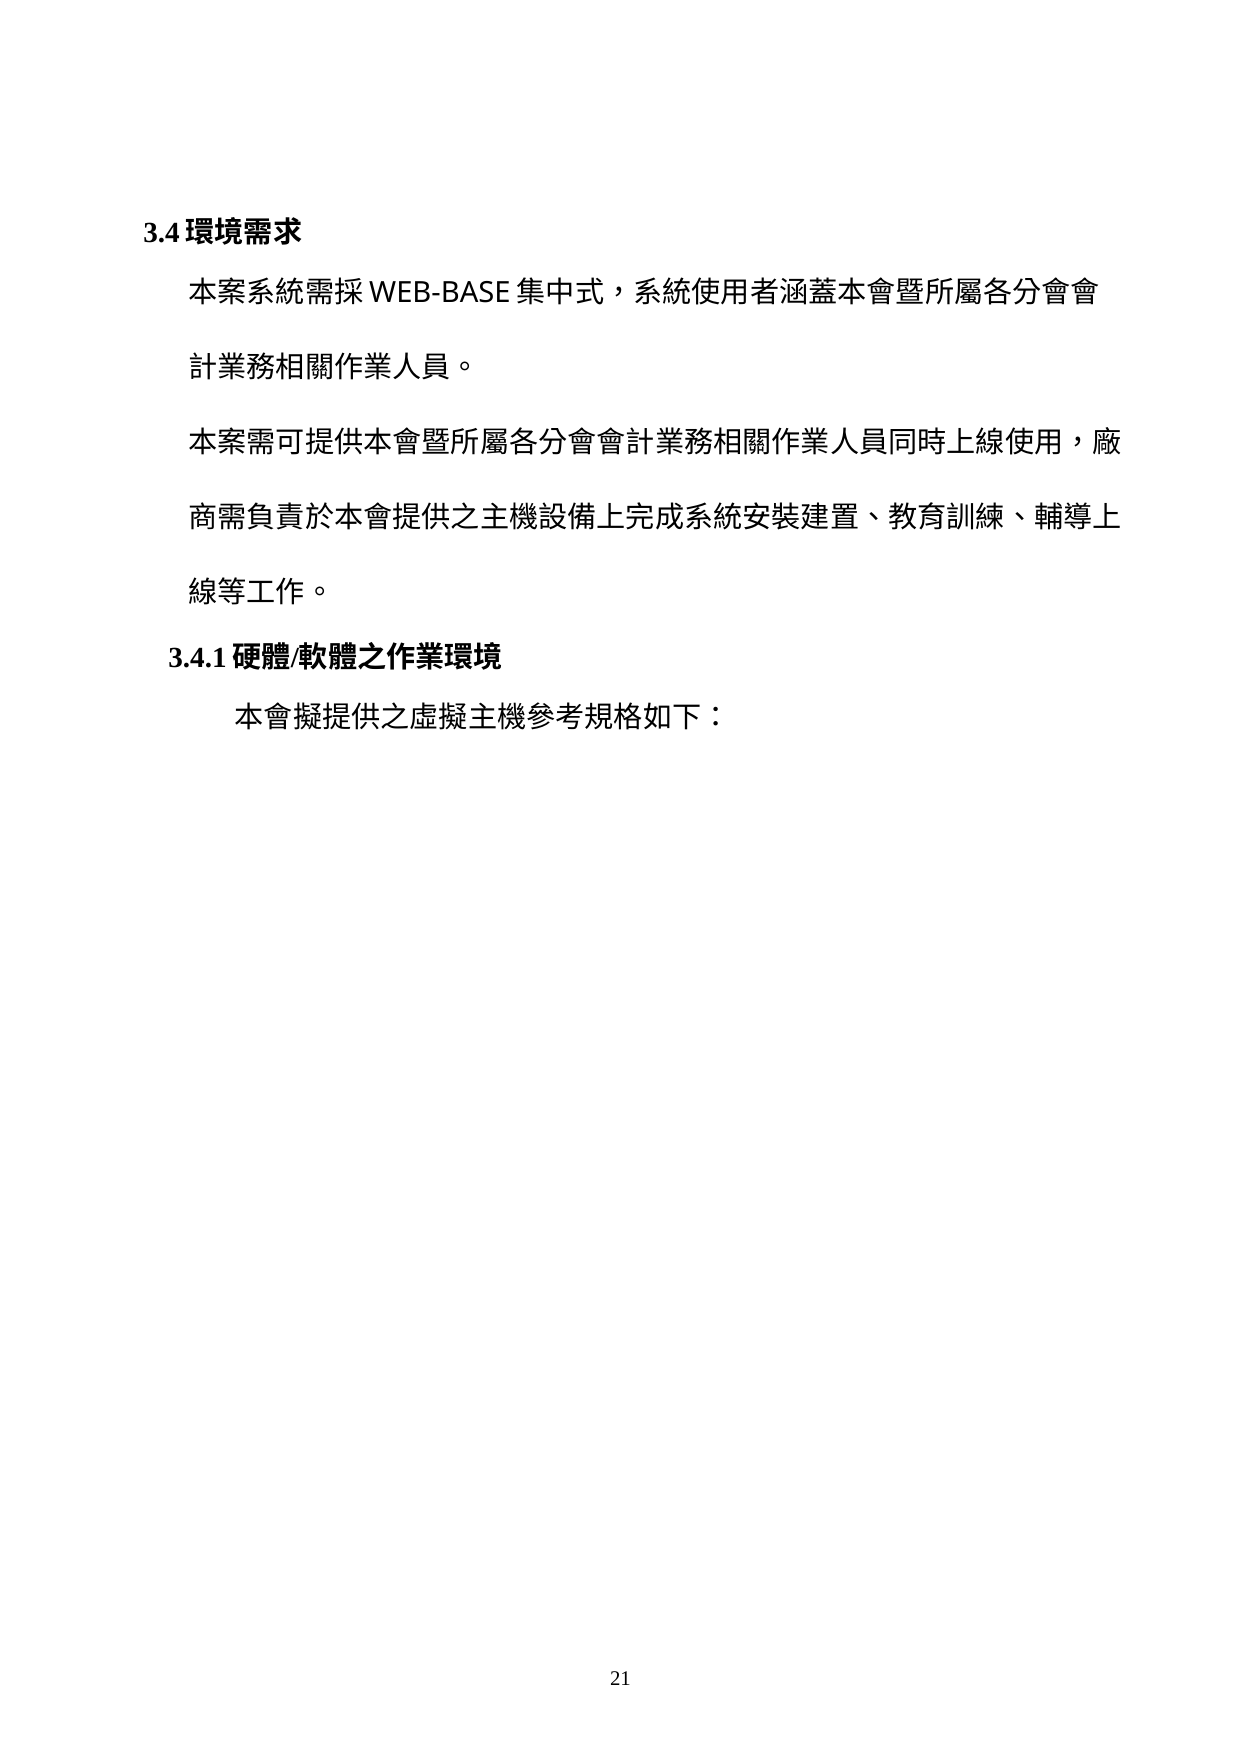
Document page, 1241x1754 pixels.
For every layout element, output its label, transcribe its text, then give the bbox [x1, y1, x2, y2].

text 3.4環境需求 [143, 202, 1122, 252]
text 3.4.1硬體/軟體之作業環境 [168, 627, 1122, 677]
text 本會擬提供之虛擬主機參考規格如下： [234, 677, 1122, 752]
text 本案系統需採WEB-BASE集中式，系統使用者涵蓋本會暨所屬各分會會計業務相關作業人員。 [188, 252, 1122, 402]
text 本案需可提供本會暨所屬各分會會計業務相關作業人員同時上線使用，廠商需負責於本會提供之主機設備上完成系統安裝建置、教育訓練、輔導上線等工作。 [188, 402, 1122, 627]
